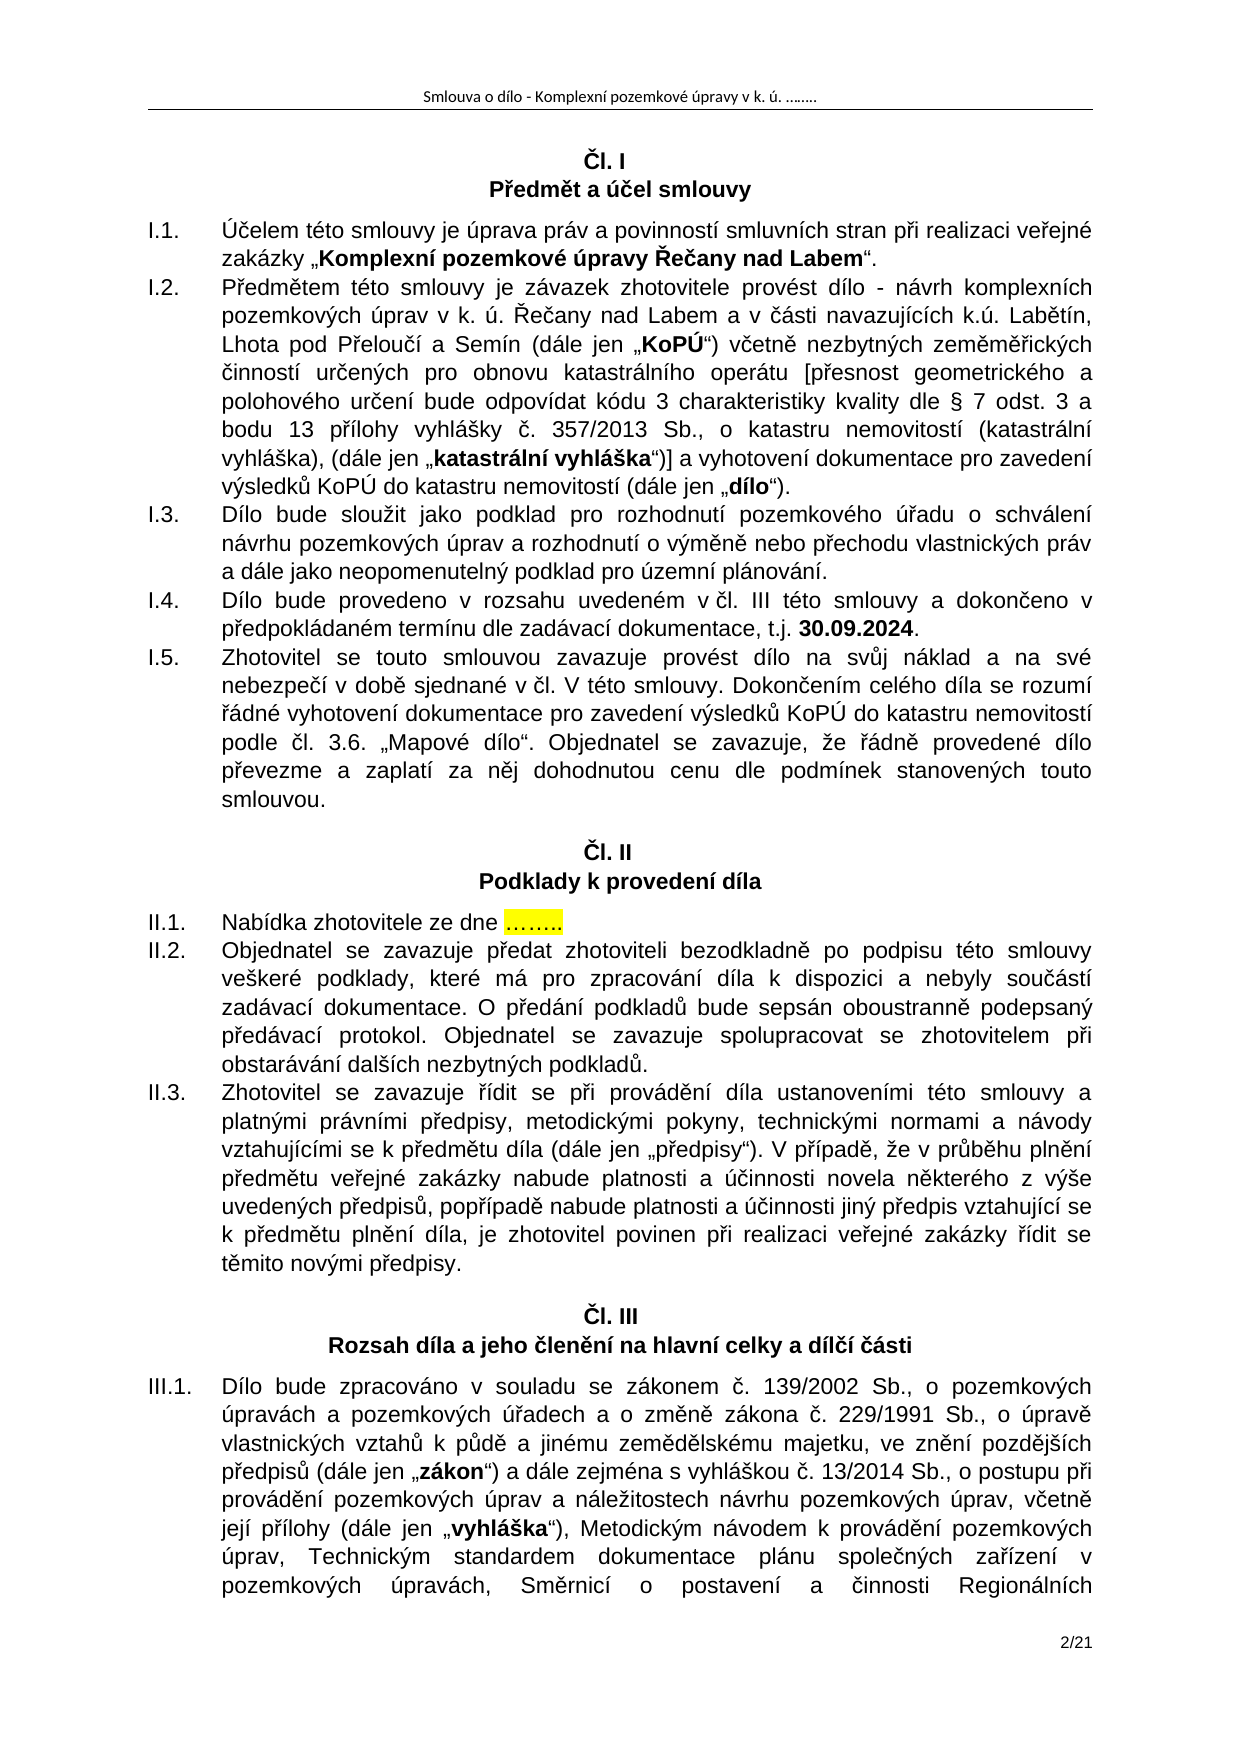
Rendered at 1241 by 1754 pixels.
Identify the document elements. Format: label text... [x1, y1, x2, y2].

list Nabídka zhotovitele ze dne …….. [148, 908, 1093, 935]
list Dílo bude sloužit jako podklad pro rozhodnutí pozemkového úřadu o schválení návrhu pozemkových úprav a rozhodnutí o výměně nebo přechodu vlastnických práv a dále jako neopomenutelný podklad pro územní plánování. [148, 501, 1093, 584]
list Předmětem této smlouvy je závazek zhotovitele provést dílo - návrh komplexních pozemkových úprav v k. ú. Řečany nad Labem a v části navazujících k.ú. Labětín, Lhota pod Přeloučí a Semín (dále jen „KoPÚ“) včetně nezbytných zeměměřických činností určených pro obnovu katastrálního operátu [přesnost geometrického a polohového určení bude odpovídat kódu 3 charakteristiky kvality dle § 7 odst. 3 a bodu 13 přílohy vyhlášky č. 357/2013 Sb., o katastru nemovitostí (katastrální vyhláška), (dále jen „katastrální vyhláška“)] a vyhotovení dokumentace pro zavedení výsledků KoPÚ do katastru nemovitostí (dále jen „dílo“). [148, 274, 1093, 499]
text Předmět a účel smlouvy [148, 148, 1093, 202]
list Objednatel se zavazuje předat zhotoviteli bezodkladně po podpisu této smlouvy veškeré podklady, které má pro zpracování díla k dispozici a nebyly součástí zadávací dokumentace. O předání podkladů bude sepsán oboustranně podepsaný předávací protokol. Objednatel se zavazuje spolupracovat se zhotovitelem při obstarávání dalších nezbytných podkladů. [148, 937, 1093, 1077]
list Účelem této smlouvy je úprava práv a povinností smluvních stran při realizaci veřejné zakázky „Komplexní pozemkové úpravy Řečany nad Labem“. [148, 217, 1093, 272]
list Dílo bude provedeno v rozsahu uvedeném v čl. III této smlouvy a dokončeno v předpokládaném termínu dle zadávací dokumentace, t.j. 30.09.2024. [148, 587, 1093, 641]
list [148, 1373, 1093, 1598]
text Rozsah díla a jeho členění na hlavní celky a dílčí části [148, 1303, 1093, 1358]
list Zhotovitel se touto smlouvou zavazuje provést dílo na svůj náklad a na své nebezpečí v době sjednané v čl. V této smlouvy. Dokončením celého díla se rozumí řádné vyhotovení dokumentace pro zavedení výsledků KoPÚ do katastru nemovitostí podle čl. 3.6. „Mapové dílo“. Objednatel se zavazuje, že řádně provedené dílo převezme a zaplatí za něj dohodnutou cenu dle podmínek stanovených touto smlouvou. [148, 643, 1093, 812]
list Zhotovitel se zavazuje řídit se při provádění díla ustanoveními této smlouvy a platnými právními předpisy, metodickými pokyny, technickými normami a návody vztahujícími se k předmětu díla (dále jen „předpisy“). V případě, že v průběhu plnění předmětu veřejné zakázky nabude platnosti a účinnosti novela některého z výše uvedených předpisů, popřípadě nabude platnosti a účinnosti jiný předpis vztahující se k předmětu plnění díla, je zhotovitel povinen při realizaci veřejné zakázky řídit se těmito novými předpisy. [148, 1079, 1093, 1276]
text Podklady k provedení díla [148, 839, 1093, 894]
